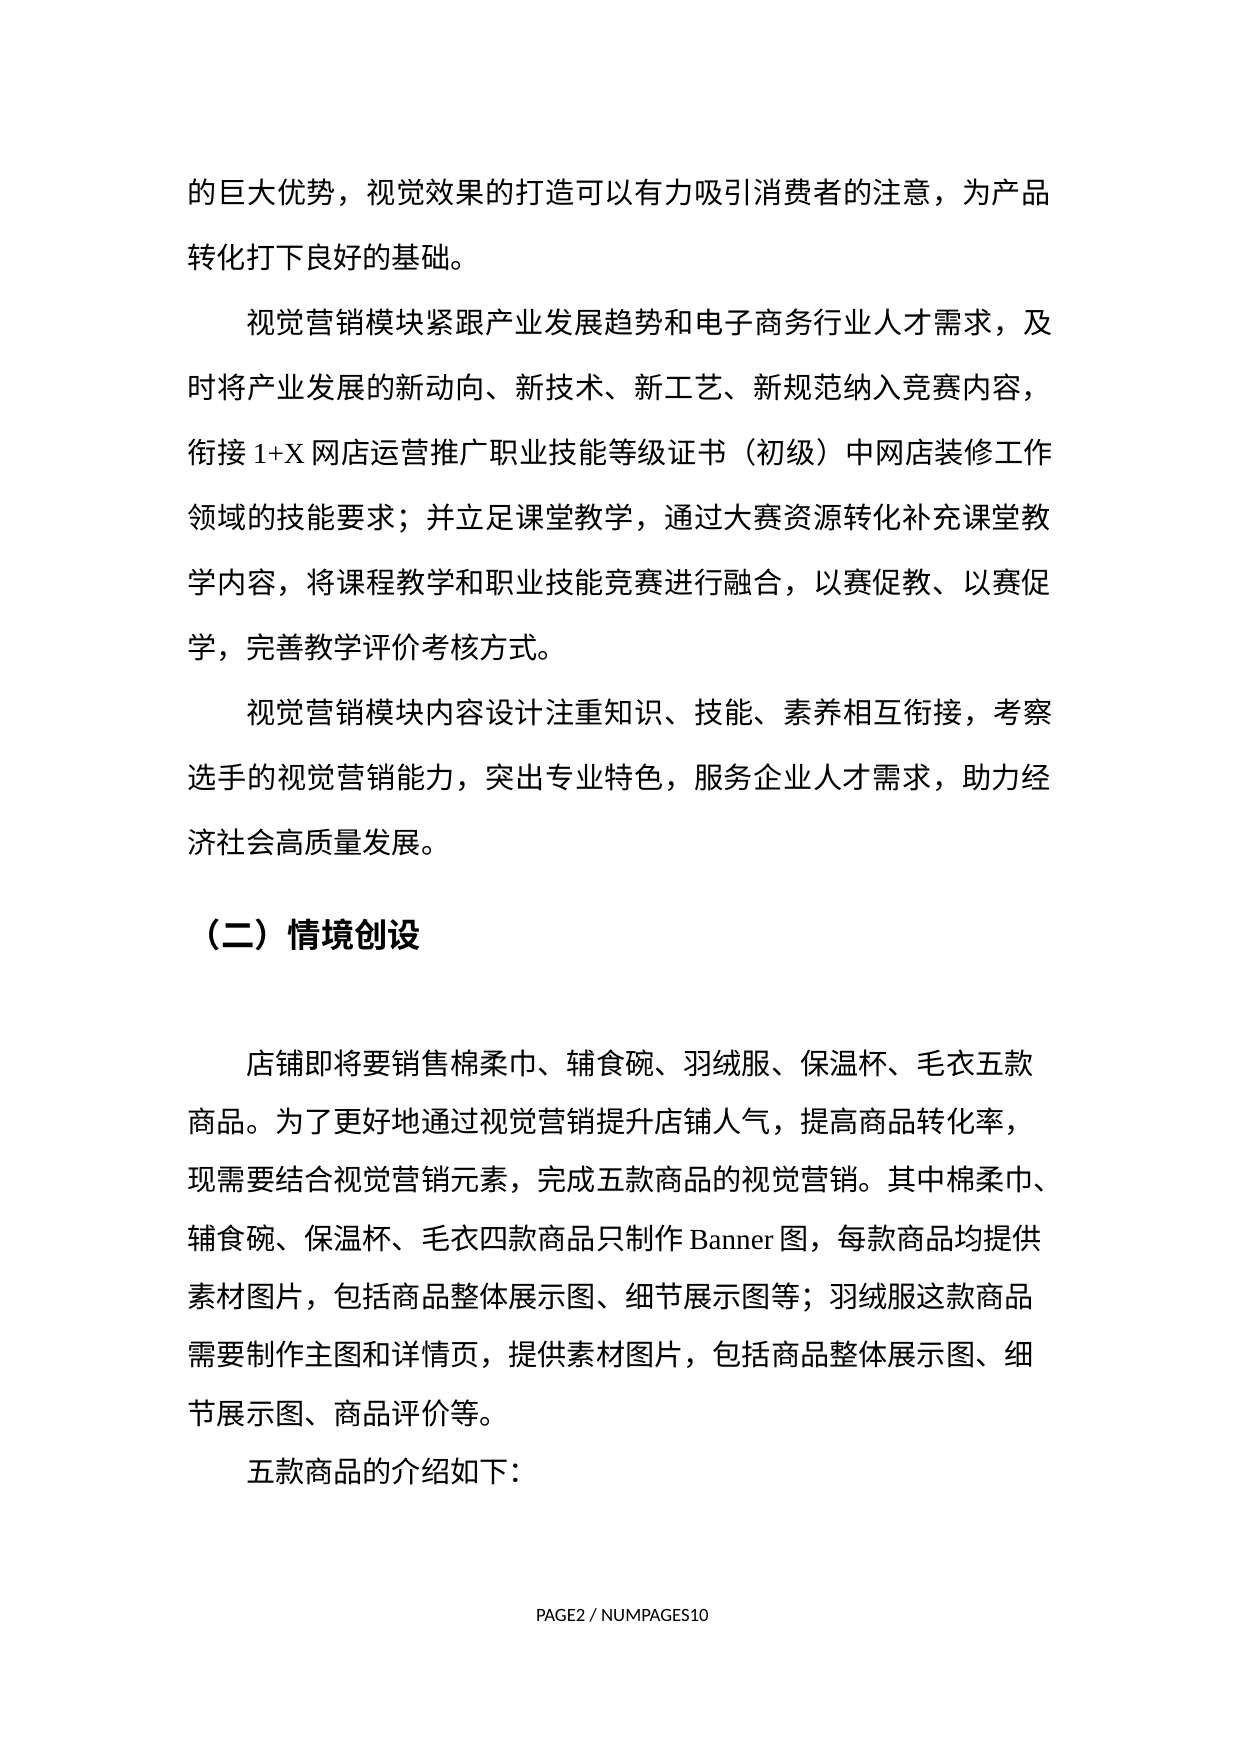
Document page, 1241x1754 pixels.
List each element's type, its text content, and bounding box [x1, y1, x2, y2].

text 视觉营销模块紧跟产业发展趋势和电子商务行业人才需求，及时将产业发展的新动向、新技术、新工艺、新规范纳入竞赛内容，衔接1+X网店运营推广职业技能等级证书（初级）中网店装修工作领域的技能要求；并立足课堂教学，通过大赛资源转化补充课堂教学内容，将课程教学和职业技能竞赛进行融合，以赛促教、以赛促学，完善教学评价考核方式。 [187, 288, 1053, 678]
text 店铺即将要销售棉柔巾、辅食碗、羽绒服、保温杯、毛衣五款商品。为了更好地通过视觉营销提升店铺人气，提高商品转化率，现需要结合视觉营销元素，完成五款商品的视觉营销。其中棉柔巾、辅食碗、保温杯、毛衣四款商品只制作Banner图，每款商品均提供素材图片，包括商品整体展示图、细节展示图等；羽绒服这款商品需要制作主图和详情页，提供素材图片，包括商品整体展示图、细节展示图、商品评价等。 [187, 1027, 1053, 1436]
subtitle （二）情境创设 [187, 901, 1053, 966]
text 五款商品的介绍如下： [187, 1436, 1053, 1494]
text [187, 158, 1053, 288]
text 视觉营销模块内容设计注重知识、技能、素养相互衔接，考察选手的视觉营销能力，突出专业特色，服务企业人才需求，助力经济社会高质量发展。 [187, 678, 1053, 873]
